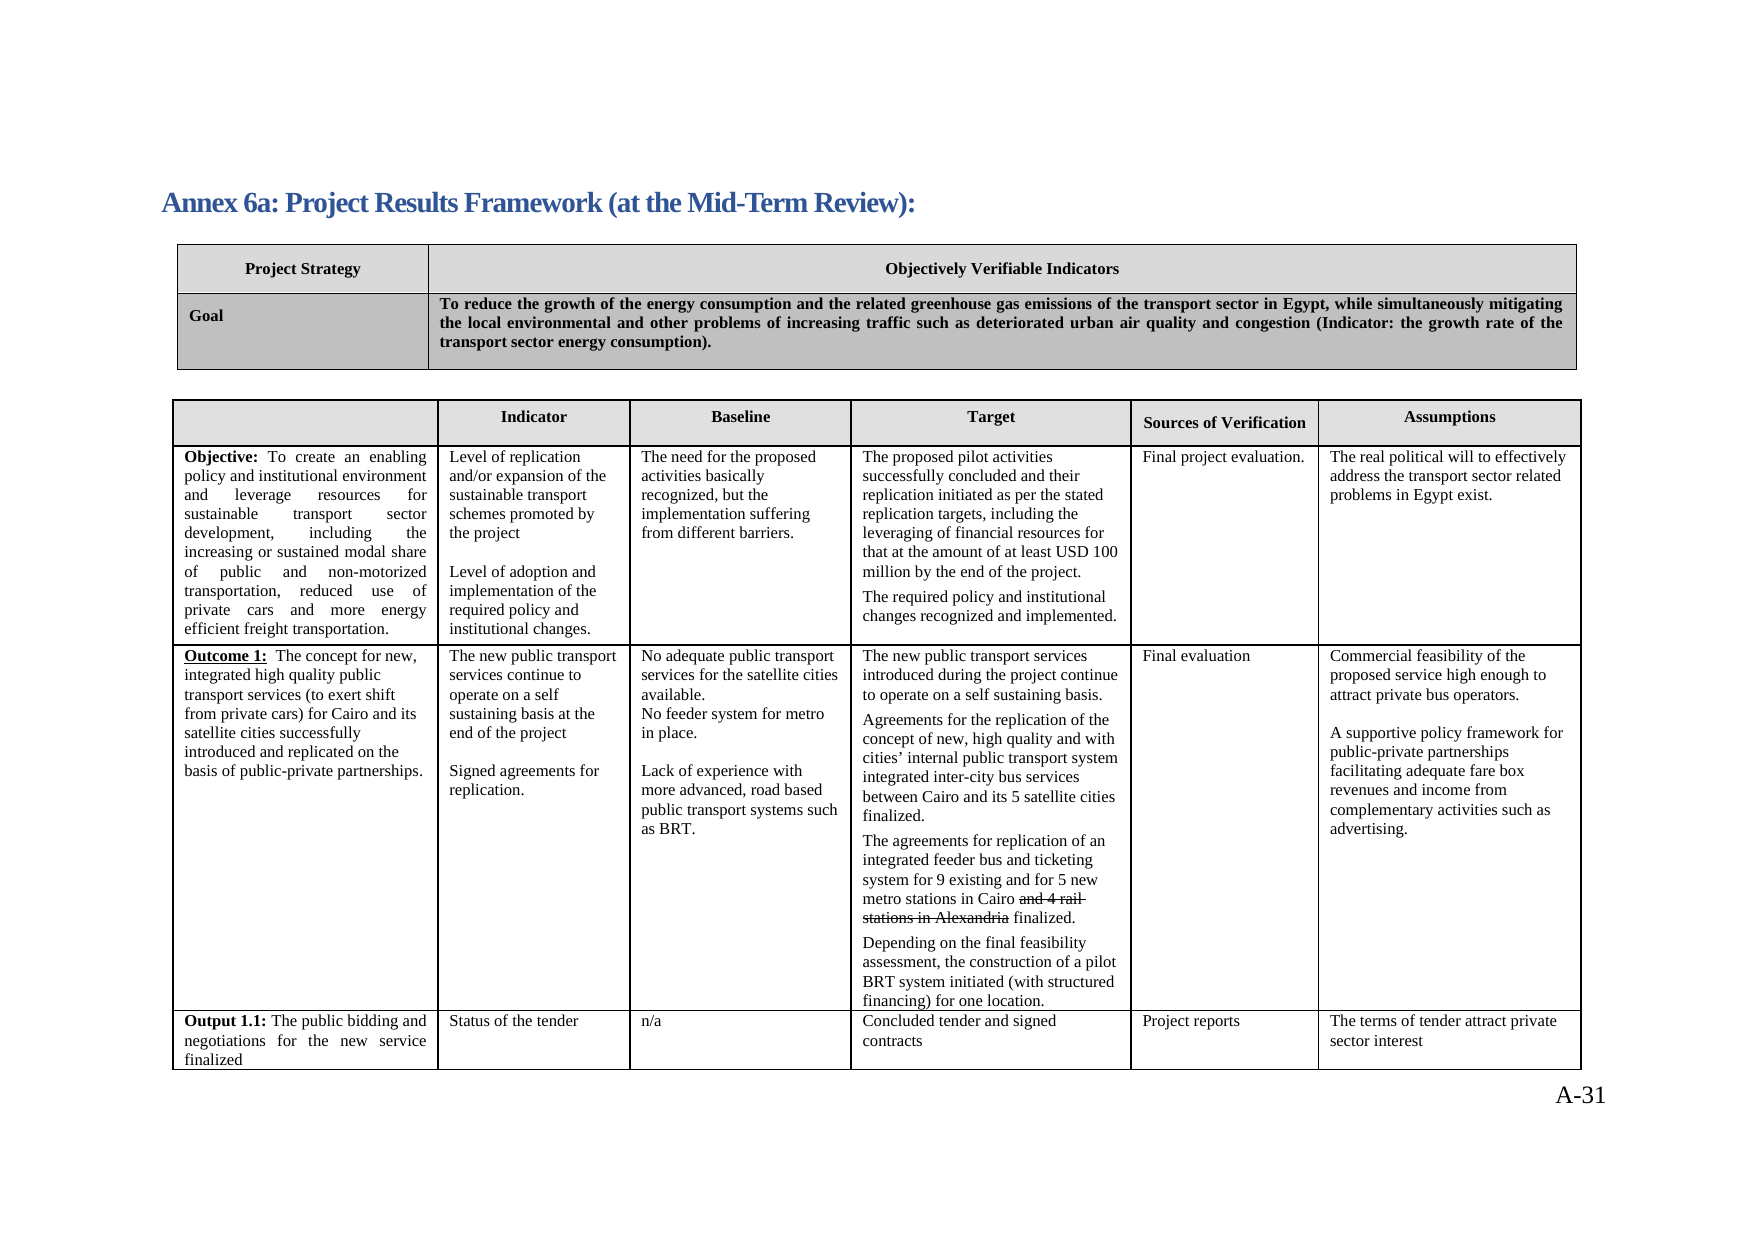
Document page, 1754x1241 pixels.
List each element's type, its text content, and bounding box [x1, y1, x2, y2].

table_cell The new public transport services continue to operate on a self sustaining basis at the end of the project Signed agreements for replication. [439, 646, 629, 1010]
table_cell Outcome 1: The concept for new, integrated high quality public transport services (to exert shift from private cars) for Cairo and its satellite cities successfully introduced and replicated on the basis of public-private partnerships. [174, 646, 437, 1010]
table_cell The real political will to effectively address the transport sector related problems in Egypt exist. [1319, 447, 1580, 644]
table_header Indicator [439, 401, 629, 445]
table_cell The need for the proposed activities basically recognized, but the implementation suffering from different barriers. [631, 447, 850, 644]
table_cell Commercial feasibility of the proposed service high enough to attract private bus operators. A supportive policy framework for public-private partnerships facilitating adequate fare box revenues and income from complementary activities such as advertising. [1319, 646, 1580, 1010]
table_header Project Strategy [178, 245, 428, 292]
table_cell Goal [178, 294, 428, 369]
table_cell Status of the tender [439, 1011, 629, 1069]
table_cell Objective: To create an enabling policy and institutional environment and leverage resources for sustainable transport sector development, including the increasing or sustained modal share of public and non-motorized transportation, reduced use of private cars and more energy efficient freight transportation. [174, 447, 437, 644]
table_cell n/a [631, 1011, 850, 1069]
table_cell The proposed pilot activities successfully concluded and their replication initiated as per the stated replication targets, including the leveraging of financial resources for that at the amount of at least USD 100 million by the end of the project. The required policy and institutional changes recognized and implemented. [852, 447, 1130, 644]
table_header Sources of Verification [1132, 401, 1318, 445]
table_header Objectively Verifiable Indicators [429, 245, 1576, 292]
table_cell Level of replication and/or expansion of the sustainable transport schemes promoted by the project Level of adoption and implementation of the required policy and institutional changes. [439, 447, 629, 644]
table_cell No adequate public transport services for the satellite cities available. No feeder system for metro in place. Lack of experience with more advanced, road based public transport systems such as BRT. [631, 646, 850, 1010]
table_header [174, 401, 437, 445]
table_cell Project reports [1132, 1011, 1318, 1069]
table_cell The terms of tender attract private sector interest [1319, 1011, 1580, 1069]
table_cell To reduce the growth of the energy consumption and the related greenhouse gas emissions of the transport sector in Egypt, while simultaneously mitigating the local environmental and other problems of increasing traffic such as deteriorated urban air quality and congestion (Indicator: the growth rate of the transport sector energy consumption). [429, 294, 1576, 369]
table_header Baseline [631, 401, 850, 445]
table_header Target [852, 401, 1130, 445]
table_cell Concluded tender and signed contracts [852, 1011, 1130, 1069]
table_header Assumptions [1319, 401, 1580, 445]
table_cell Final evaluation [1132, 646, 1318, 1010]
subtitle Annex 6a: Project Results Framework (at the Mid-Term Review): [161, 185, 1606, 219]
table_cell Output 1.1: The public bidding and negotiations for the new service finalized [174, 1011, 437, 1069]
table_cell The new public transport services introduced during the project continue to operate on a self sustaining basis. Agreements for the replication of the concept of new, high quality and with cities’ internal public transport system integrated inter-city bus services between Cairo and its 5 satellite cities finalized. The agreements for replication of an integrated feeder bus and ticketing system for 9 existing and for 5 new metro stations in Cairo and 4 rail stations in Alexandria finalized. Depending on the final feasibility assessment, the construction of a pilot BRT system initiated (with structured financing) for one location. [852, 646, 1130, 1010]
table_cell Final project evaluation. [1132, 447, 1318, 644]
